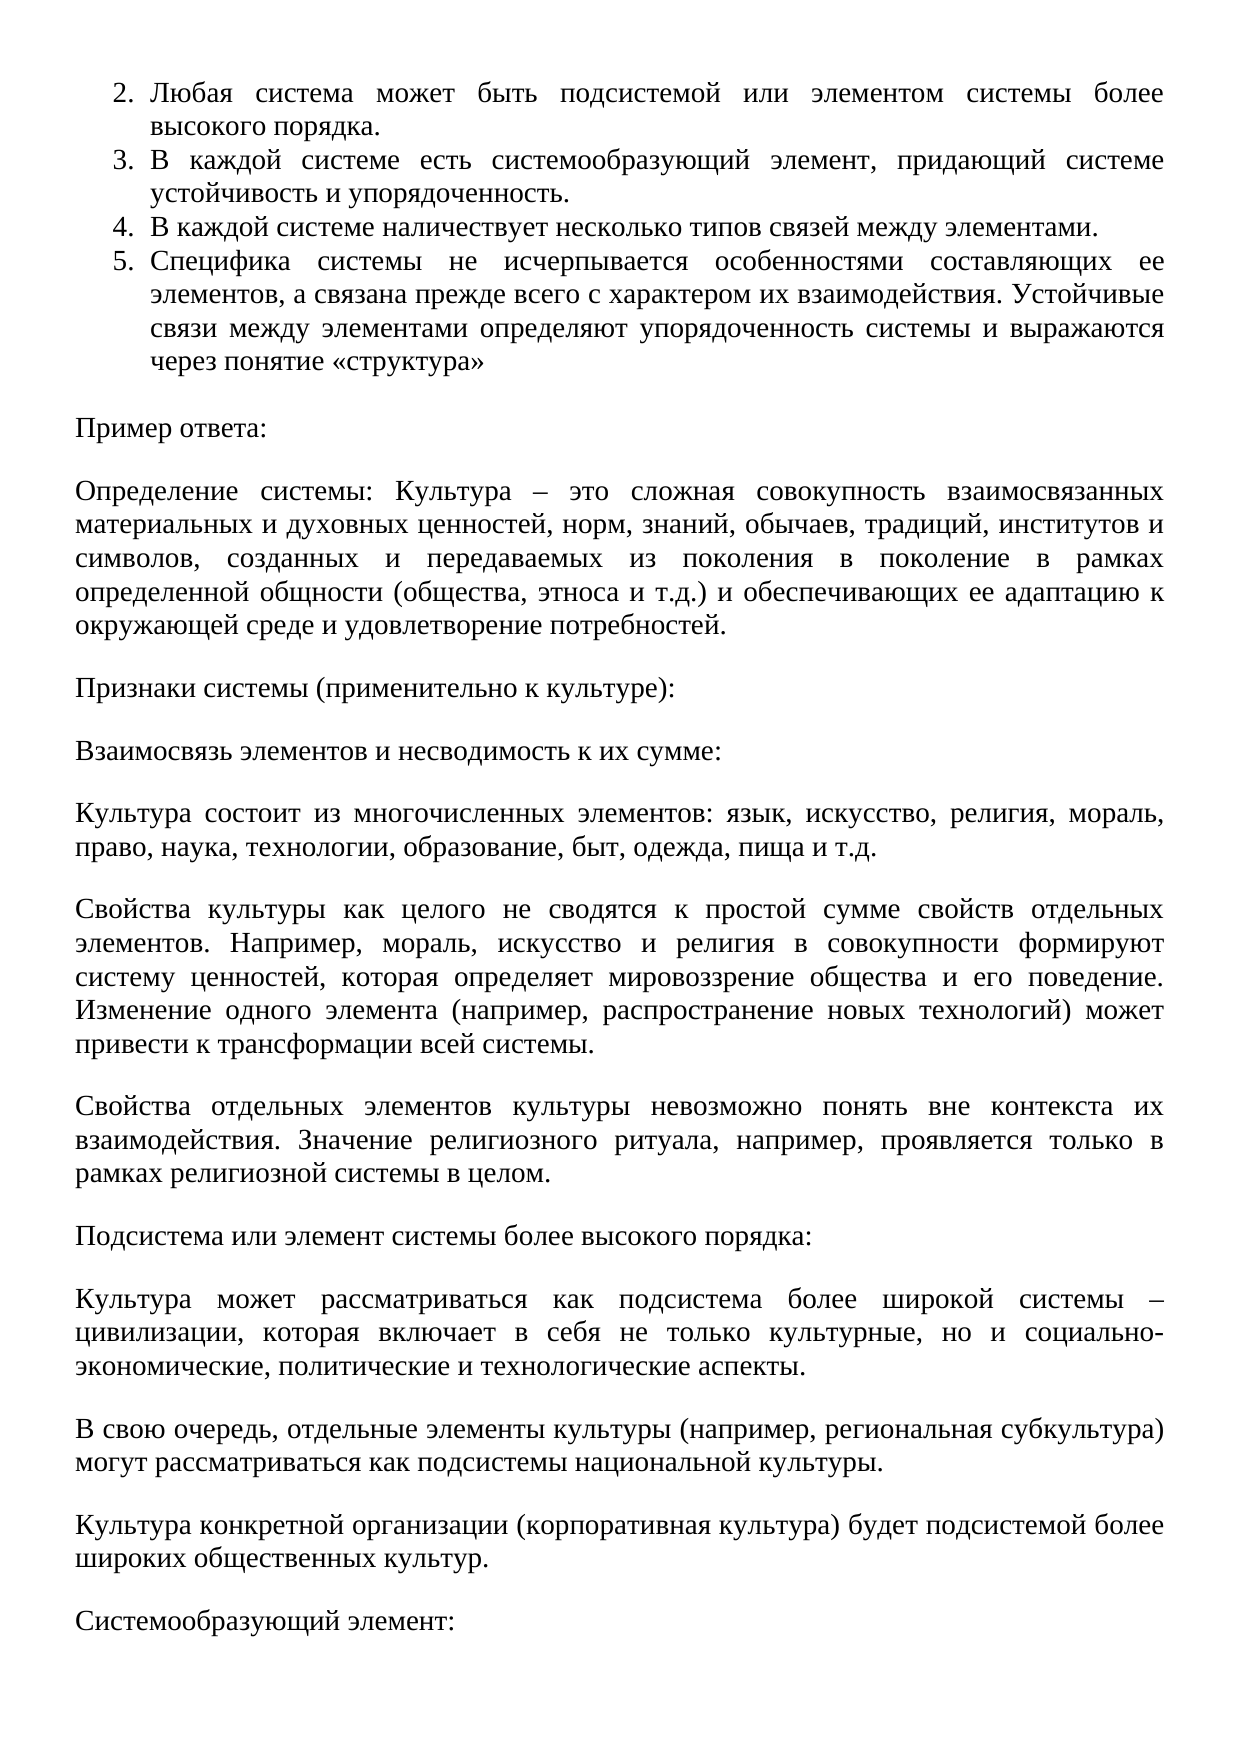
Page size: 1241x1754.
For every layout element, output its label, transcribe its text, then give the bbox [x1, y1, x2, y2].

text В свою очередь, отдельные элементы культуры (например, региональная субкультура) могут рассматриваться как подсистемы национальной культуры. [75, 1411, 1165, 1478]
text Культура конкретной организации (корпоративная культура) будет подсистемой более широких общественных культур. [75, 1507, 1165, 1574]
text Подсистема или элемент системы более высокого порядка: [75, 1218, 1165, 1252]
text Культура может рассматриваться как подсистема более широкой системы – цивилизации, которая включает в себя не только культурные, но и социально-экономические, политические и технологические аспекты. [75, 1281, 1165, 1382]
text Пример ответа: [75, 410, 1165, 444]
list Специфика системы не исчерпывается особенностями составляющих ее элементов, а связана прежде всего с характером их взаимодействия. Устойчивые связи между элементами определяют упорядоченность системы и выражаются через понятие «структура» [112, 243, 1165, 377]
text Культура состоит из многочисленных элементов: язык, искусство, религия, мораль, право, наука, технологии, образование, быт, одежда, пища и т.д. [75, 795, 1165, 862]
list Любая система может быть подсистемой или элементом системы более высокого порядка. [112, 75, 1165, 142]
text Свойства культуры как целого не сводятся к простой сумме свойств отдельных элементов. Например, мораль, искусство и религия в совокупности формируют систему ценностей, которая определяет мировоззрение общества и его поведение. Изменение одного элемента (например, распространение новых технологий) может привести к трансформации всей системы. [75, 892, 1165, 1059]
text Определение системы: Культура – это сложная совокупность взаимосвязанных материальных и духовных ценностей, норм, знаний, обычаев, традиций, институтов и символов, созданных и передаваемых из поколения в поколение в рамках определенной общности (общества, этноса и т.д.) и обеспечивающих ее адаптацию к окружающей среде и удовлетворение потребностей. [75, 473, 1165, 641]
text Свойства отдельных элементов культуры невозможно понять вне контекста их взаимодействия. Значение религиозного ритуала, например, проявляется только в рамках религиозной системы в целом. [75, 1088, 1165, 1189]
list В каждой системе есть системообразующий элемент, придающий системе устойчивость и упорядоченность. [112, 142, 1165, 209]
text Взаимосвязь элементов и несводимость к их сумме: [75, 733, 1165, 766]
list В каждой системе наличествует несколько типов связей между элементами. [112, 209, 1165, 243]
text Признаки системы (применительно к культуре): [75, 670, 1165, 703]
text Системообразующий элемент: [75, 1603, 1165, 1637]
